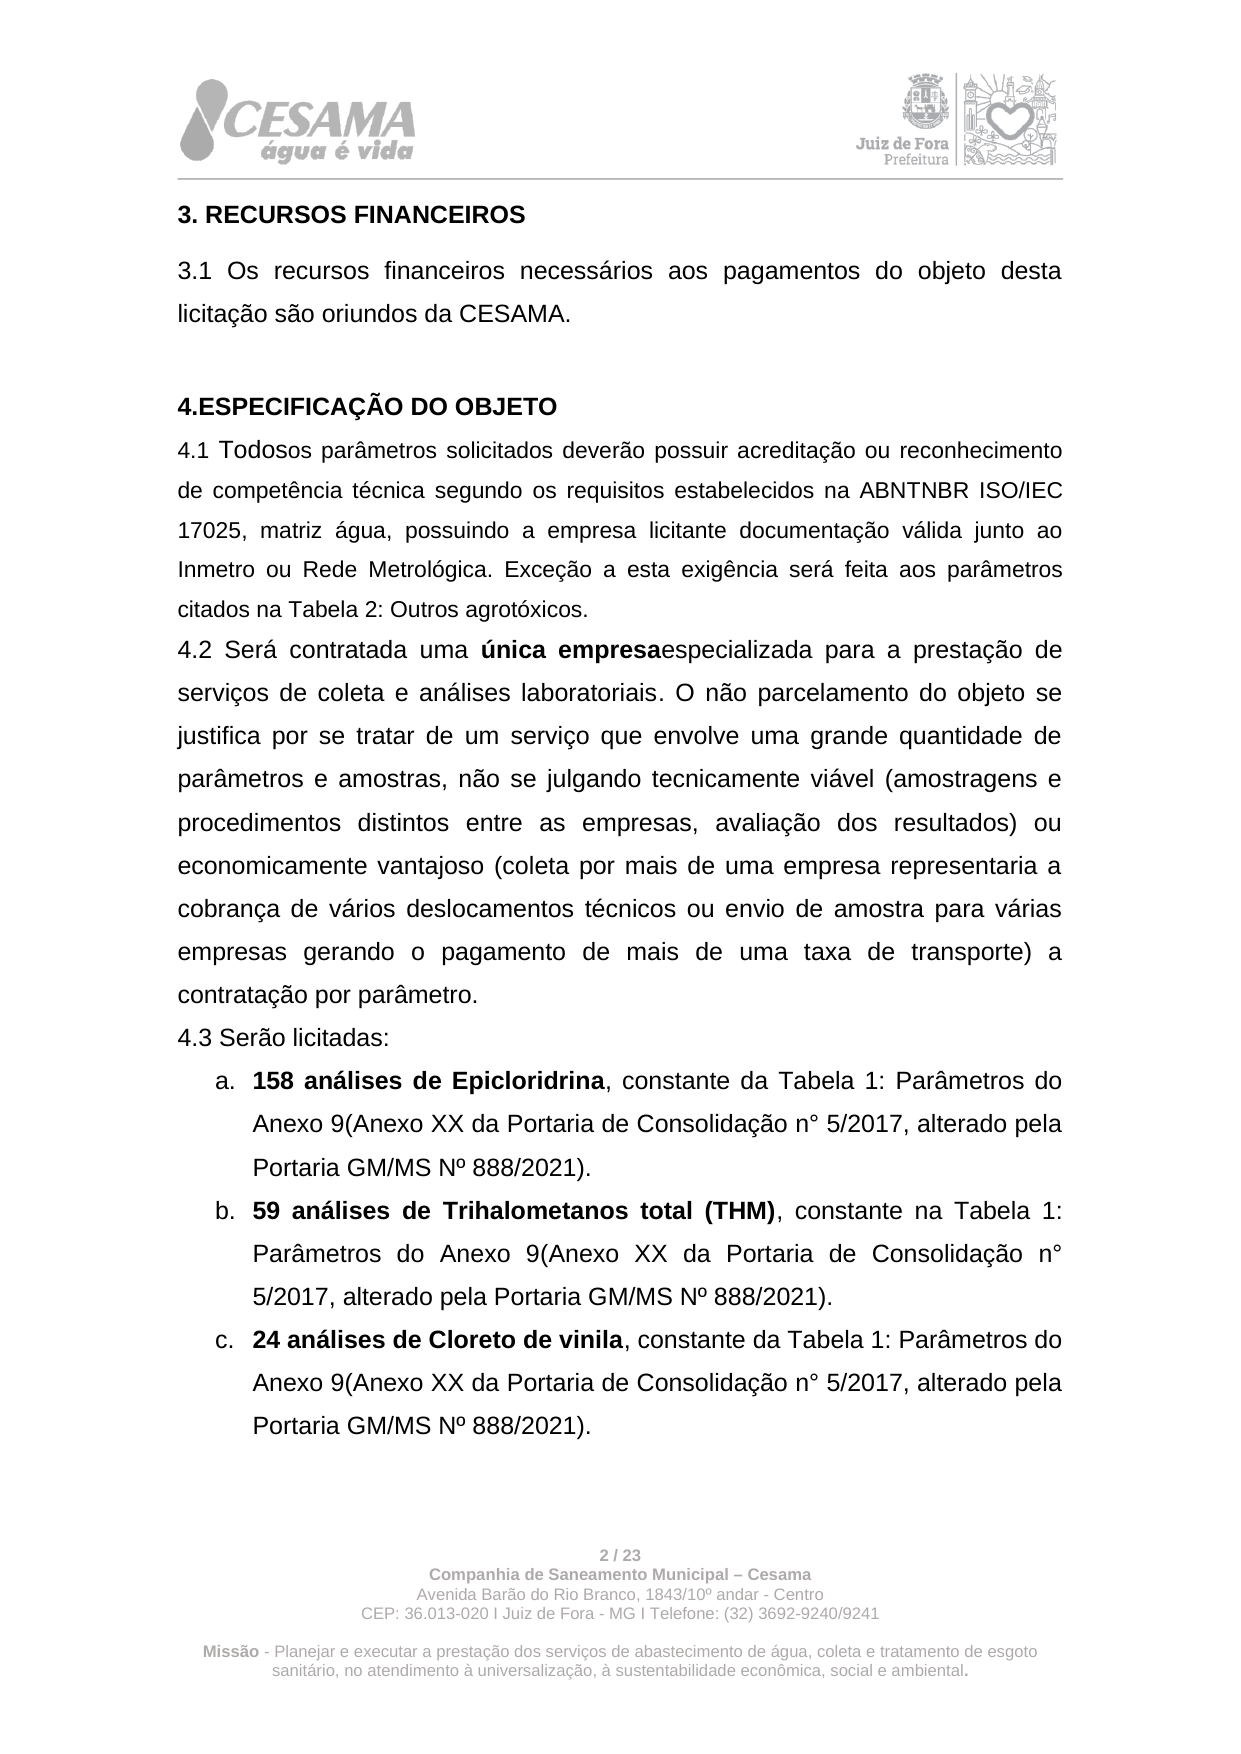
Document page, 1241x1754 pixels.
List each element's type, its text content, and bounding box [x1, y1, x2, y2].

text 3. RECURSOS FINANCEIROS [177, 200, 1063, 229]
text 3.1 Os recursos financeiros necessários aos pagamentos do objeto desta licitação são oriundos da CESAMA. [177, 256, 1063, 328]
list 158 análises de Epicloridrina, constante da Tabela 1: Parâmetros do Anexo 9(Anexo XX da Portaria de Consolidação n° 5/2017, alterado pela Portaria GM/MS Nº 888/2021). [215, 1066, 1063, 1181]
list 59 análises de Trihalometanos total (THM), constante na Tabela 1: Parâmetros do Anexo 9(Anexo XX da Portaria de Consolidação n° 5/2017, alterado pela Portaria GM/MS Nº 888/2021). [215, 1196, 1063, 1311]
text 4.1 Todosos parâmetros solicitados deverão possuir acreditação ou reconhecimento de competência técnica segundo os requisitos estabelecidos na ABNTNBR ISO/IEC 17025, matriz água, possuindo a empresa licitante documentação válida junto ao Inmetro ou Rede Metrológica. Exceção a esta exigência será feita aos parâmetros citados na Tabela 2: Outros agrotóxicos. [177, 435, 1063, 622]
picture [177, 73, 1064, 180]
list 24 análises de Cloreto de vinila, constante da Tabela 1: Parâmetros do Anexo 9(Anexo XX da Portaria de Consolidação n° 5/2017, alterado pela Portaria GM/MS Nº 888/2021). [215, 1325, 1063, 1440]
text 4.ESPECIFICAÇÃO DO OBJETO [177, 392, 1063, 421]
text 4.3 Serão licitadas: [177, 1023, 1063, 1052]
text 4.2 Será contratada uma única empresaespecializada para a prestação de serviços de coleta e análises laboratoriais. O não parcelamento do objeto se justifica por se tratar de um serviço que envolve uma grande quantidade de parâmetros e amostras, não se julgando tecnicamente viável (amostragens e procedimentos distintos entre as empresas, avaliação dos resultados) ou economicamente vantajoso (coleta por mais de uma empresa representaria a cobrança de vários deslocamentos técnicos ou envio de amostra para várias empresas gerando o pagamento de mais de uma taxa de transporte) a contratação por parâmetro. [177, 635, 1063, 1009]
